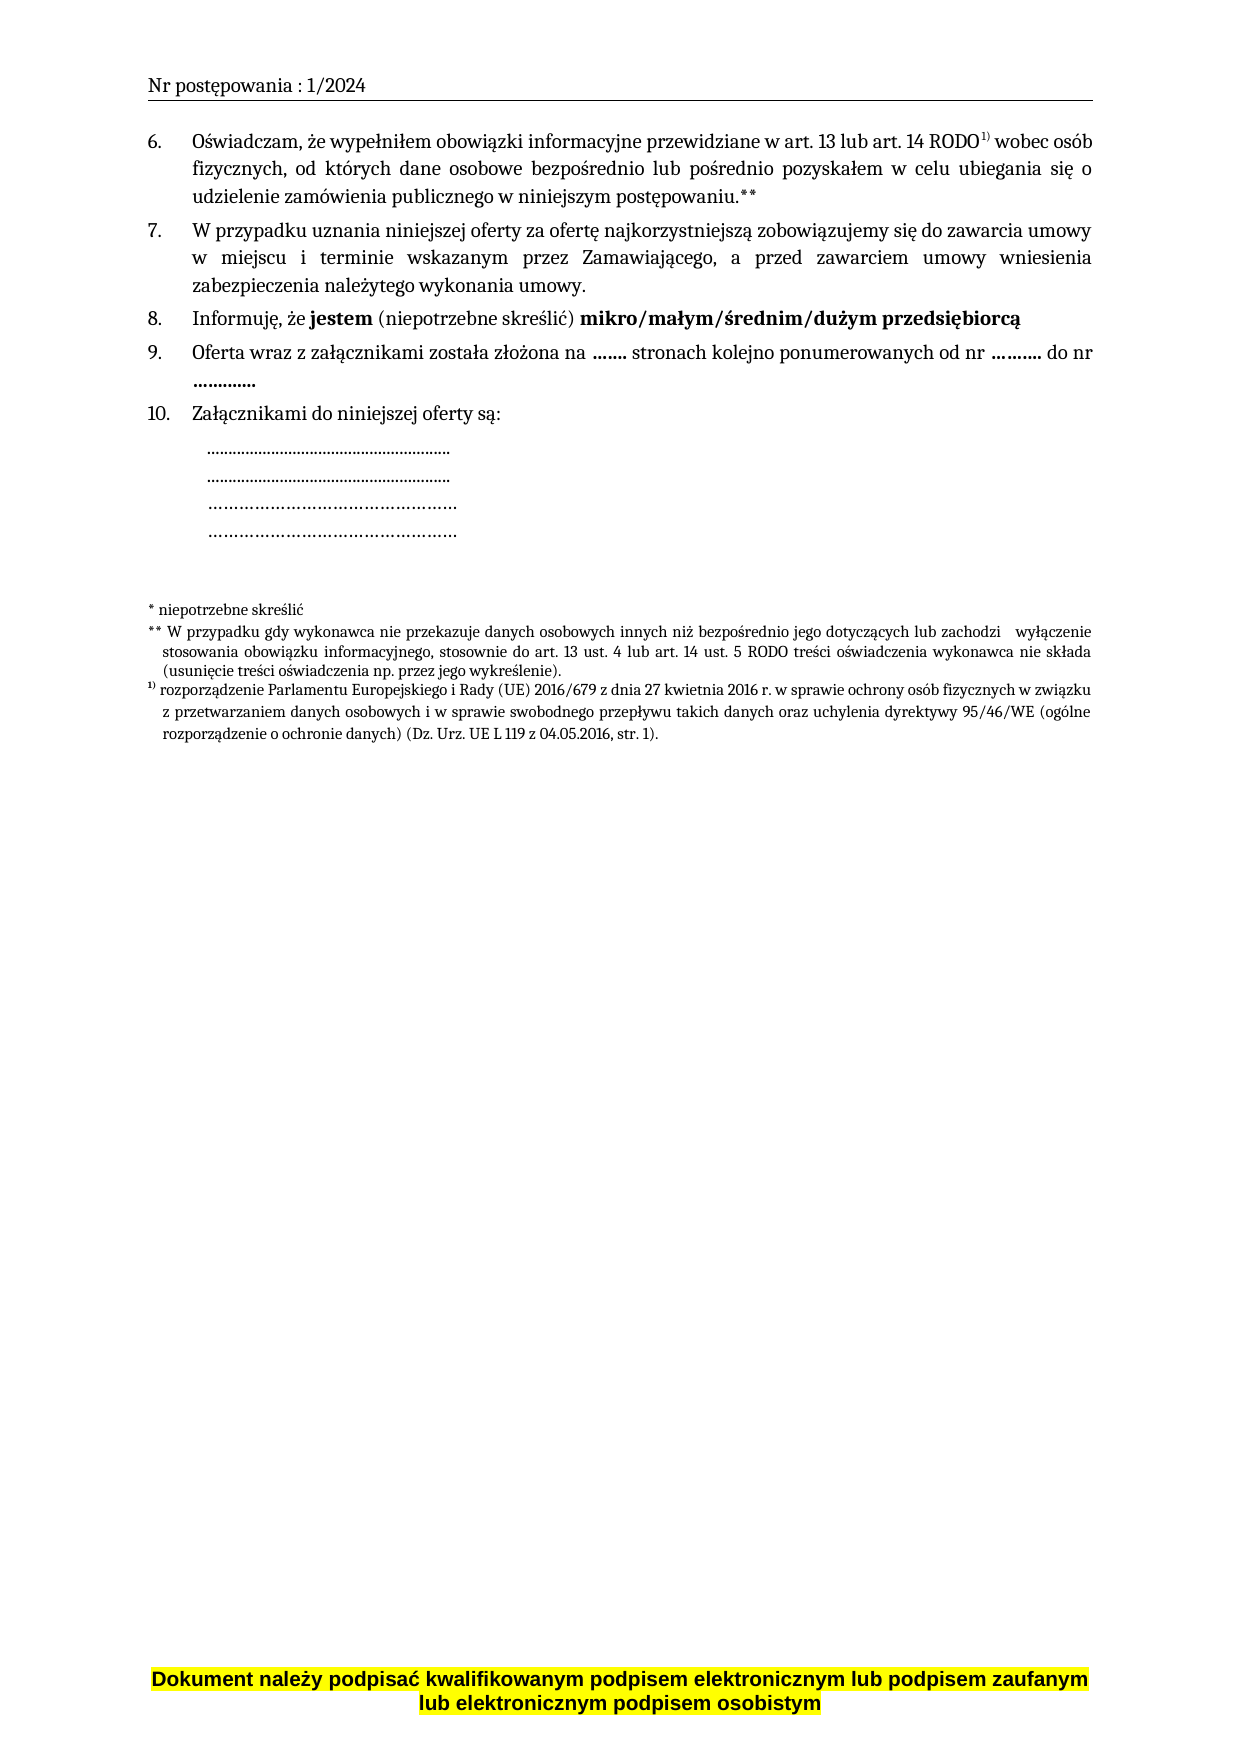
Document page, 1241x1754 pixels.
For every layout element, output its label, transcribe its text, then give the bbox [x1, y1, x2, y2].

list W przypadku uznania niniejszej oferty za ofertę najkorzystniejszą zobowiązujemy się do zawarcia umowy w miejscu i terminie wskazanym przez Zamawiającego, a przed zawarciem umowy wniesienia zabezpieczenia należytego wykonania umowy. [148, 218, 1093, 297]
list Informuję, że jestem (niepotrzebne skreślić) mikro/małym/średnim/dużym przedsiębiorcą [148, 307, 1093, 331]
list ......................................................... [207, 436, 1093, 460]
list Załącznikami do niniejszej oferty są: [148, 402, 1093, 426]
list ** W przypadku gdy wykonawca nie przekazuje danych osobowych innych niż bezpośrednio jego dotyczących lub zachodzi wyłączenie stosowania obowiązku informacyjnego, stosownie do art. 13 ust. 4 lub art. 14 ust. 5 RODO treści oświadczenia wykonawca nie składa (usunięcie treści oświadczenia np. przez jego wykreślenie). [148, 623, 1093, 680]
list ......................................................... [207, 463, 1093, 487]
list * niepotrzebne skreślić [148, 601, 1093, 620]
list Oferta wraz z załącznikami została złożona na ….... stronach kolejno ponumerowanych od nr …….... do nr ….......... [148, 341, 1093, 392]
list Oświadczam, że wypełniłem obowiązki informacyjne przewidziane w art. 13 lub art. 14 RODO1) wobec osób fizycznych, od których dane osobowe bezpośrednio lub pośrednio pozyskałem w celu ubiegania się o udzielenie zamówienia publicznego w niniejszym postępowaniu.** [148, 129, 1093, 208]
list ………………………………………… [207, 518, 1093, 542]
list ………………………………………… [207, 491, 1093, 515]
list 1) rozporządzenie Parlamentu Europejskiego i Rady (UE) 2016/679 z dnia 27 kwietnia 2016 r. w sprawie ochrony osób fizycznych w związku z przetwarzaniem danych osobowych i w sprawie swobodnego przepływu takich danych oraz uchylenia dyrektywy 95/46/WE (ogólne rozporządzenie o ochronie danych) (Dz. Urz. UE L 119 z 04.05.2016, str. 1). [148, 680, 1093, 743]
